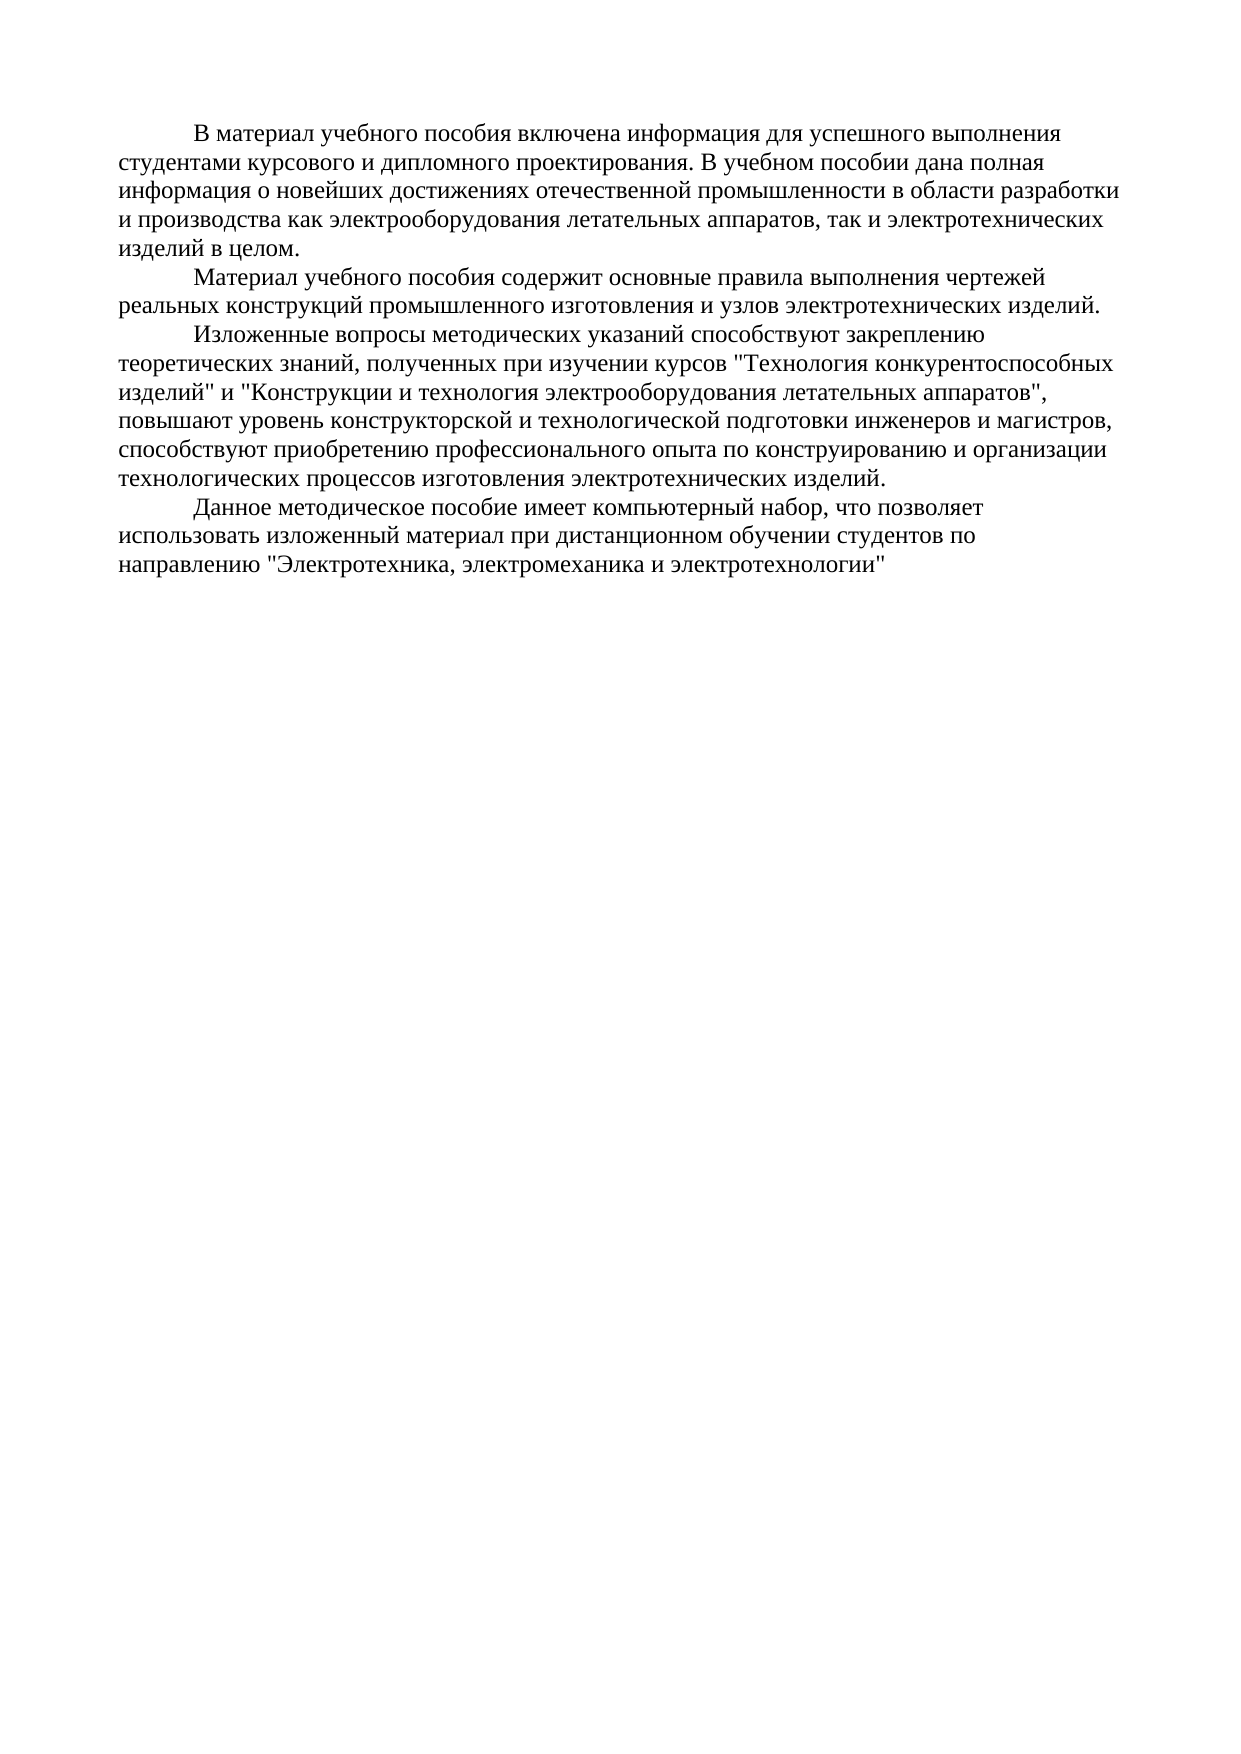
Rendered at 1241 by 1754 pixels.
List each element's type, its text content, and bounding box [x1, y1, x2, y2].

text Материал учебного пособия содержит основные правила выполнения чертежей реальных конструкций промышленного изготовления и узлов электротехнических изделий. [118, 262, 1122, 319]
text Изложенные вопросы методических указаний способствуют закреплению теоретических знаний, полученных при изучении курсов "Технология конкурентоспособных изделий" и "Конструкции и технология электрооборудования летательных аппаратов", повышают уровень конструкторской и технологической подготовки инженеров и магистров, способствуют приобретению профессионального опыта по конструированию и организации технологических процессов изготовления электротехнических изделий. [118, 319, 1122, 492]
text В материал учебного пособия включена информация для успешного выполнения студентами курсового и дипломного проектирования. В учебном пособии дана полная информация о новейших достижениях отечественной промышленности в области разработки и производства как электрооборудования летательных аппаратов, так и электротехнических изделий в целом. [118, 118, 1122, 262]
text Данное методическое пособие имеет компьютерный набор, что позволяет использовать изложенный материал при дистанционном обучении студентов по направлению "Электротехника, электромеханика и электротехнологии" [118, 492, 1122, 578]
